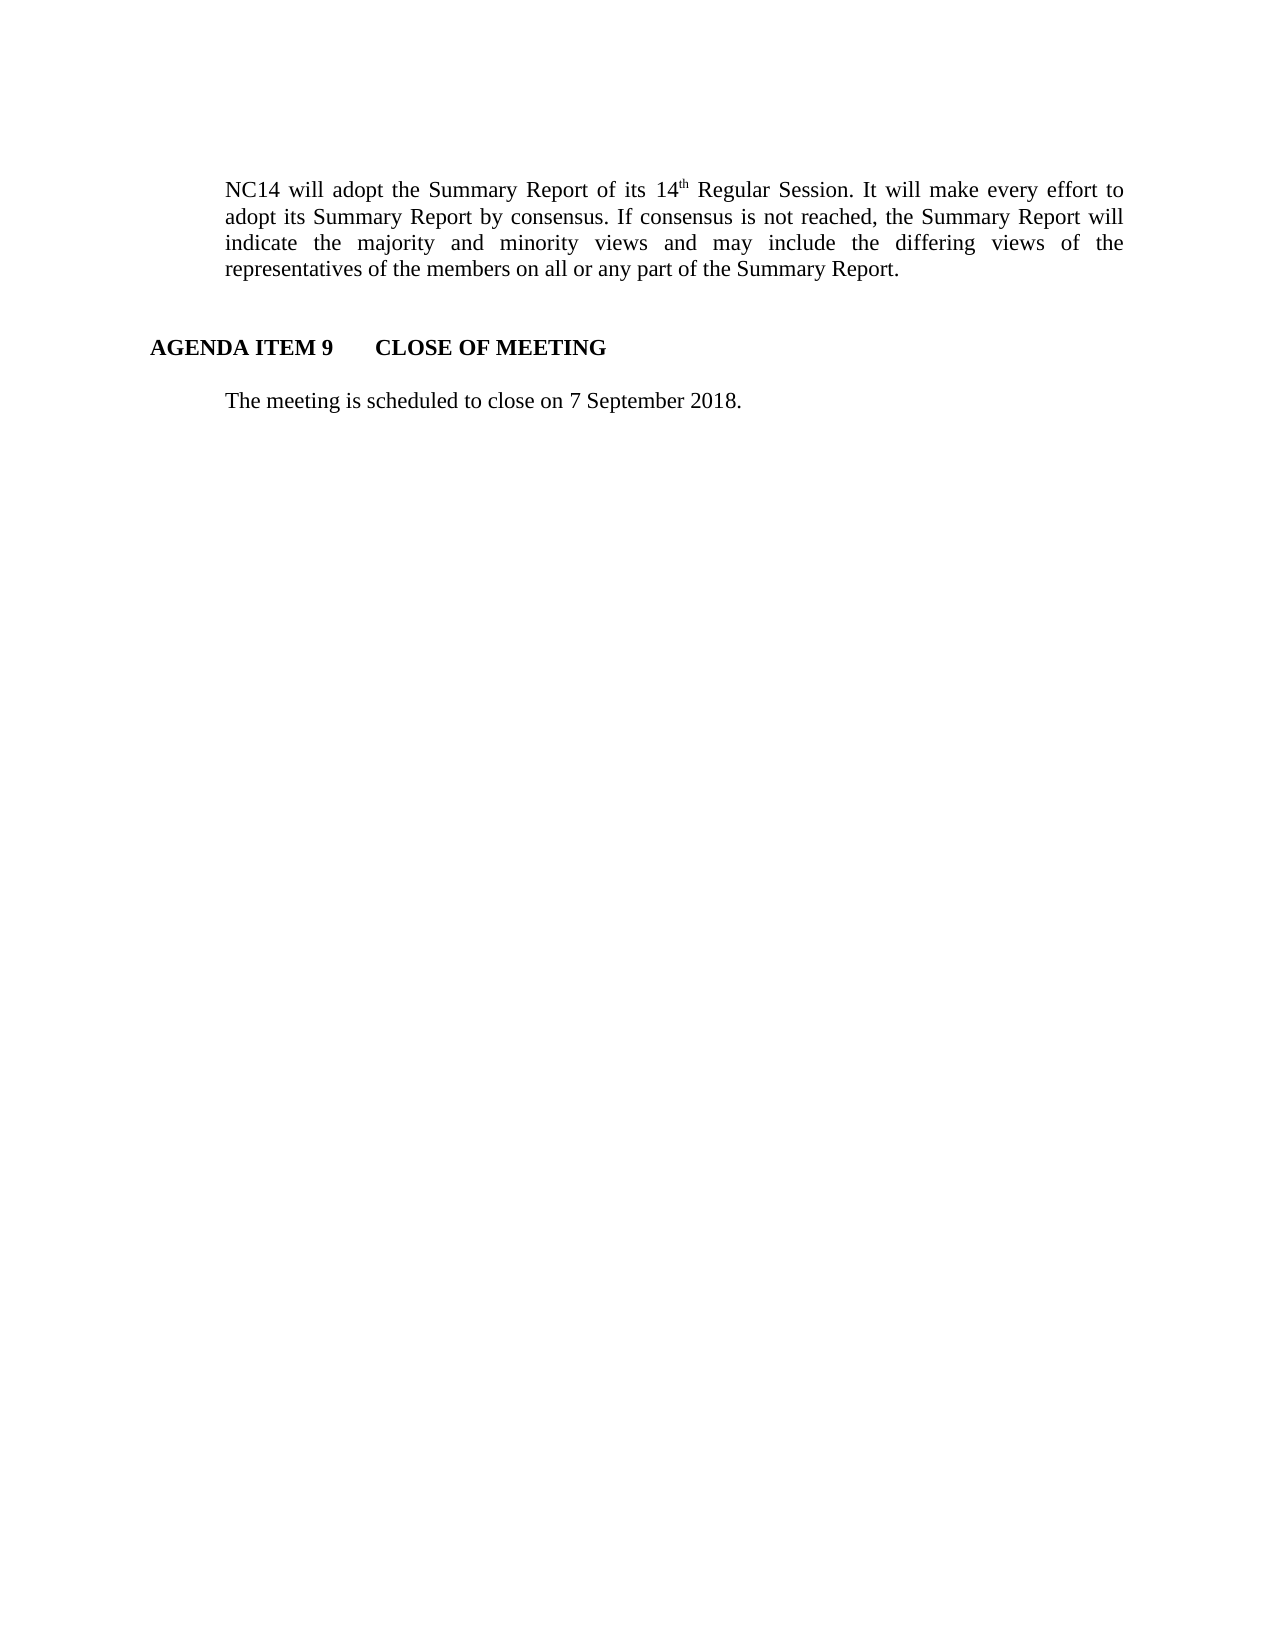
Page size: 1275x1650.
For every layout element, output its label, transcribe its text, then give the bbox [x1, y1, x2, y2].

list CLOSE OF MEETING [150, 334, 1125, 361]
text The meeting is scheduled to close on 7 September 2018. [225, 387, 1125, 413]
text NC14 will adopt the Summary Report of its 14th Regular Session. It will make every effort to adopt its Summary Report by consensus. If consensus is not reached, the Summary Report will indicate the majority and minority views and may include the differing views of the representatives of the members on all or any part of the Summary Report. [225, 176, 1125, 282]
